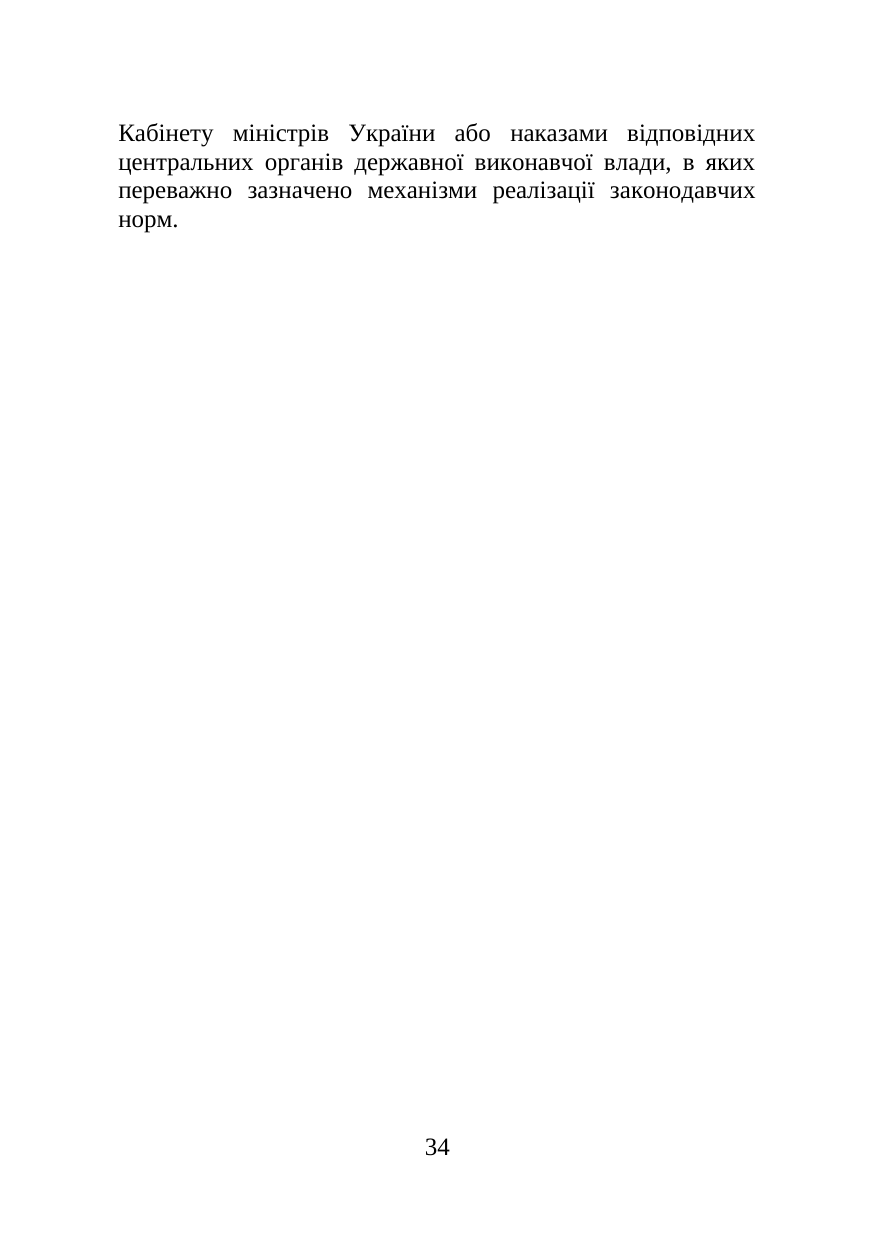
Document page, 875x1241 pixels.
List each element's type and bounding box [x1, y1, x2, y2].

text [118, 118, 756, 233]
